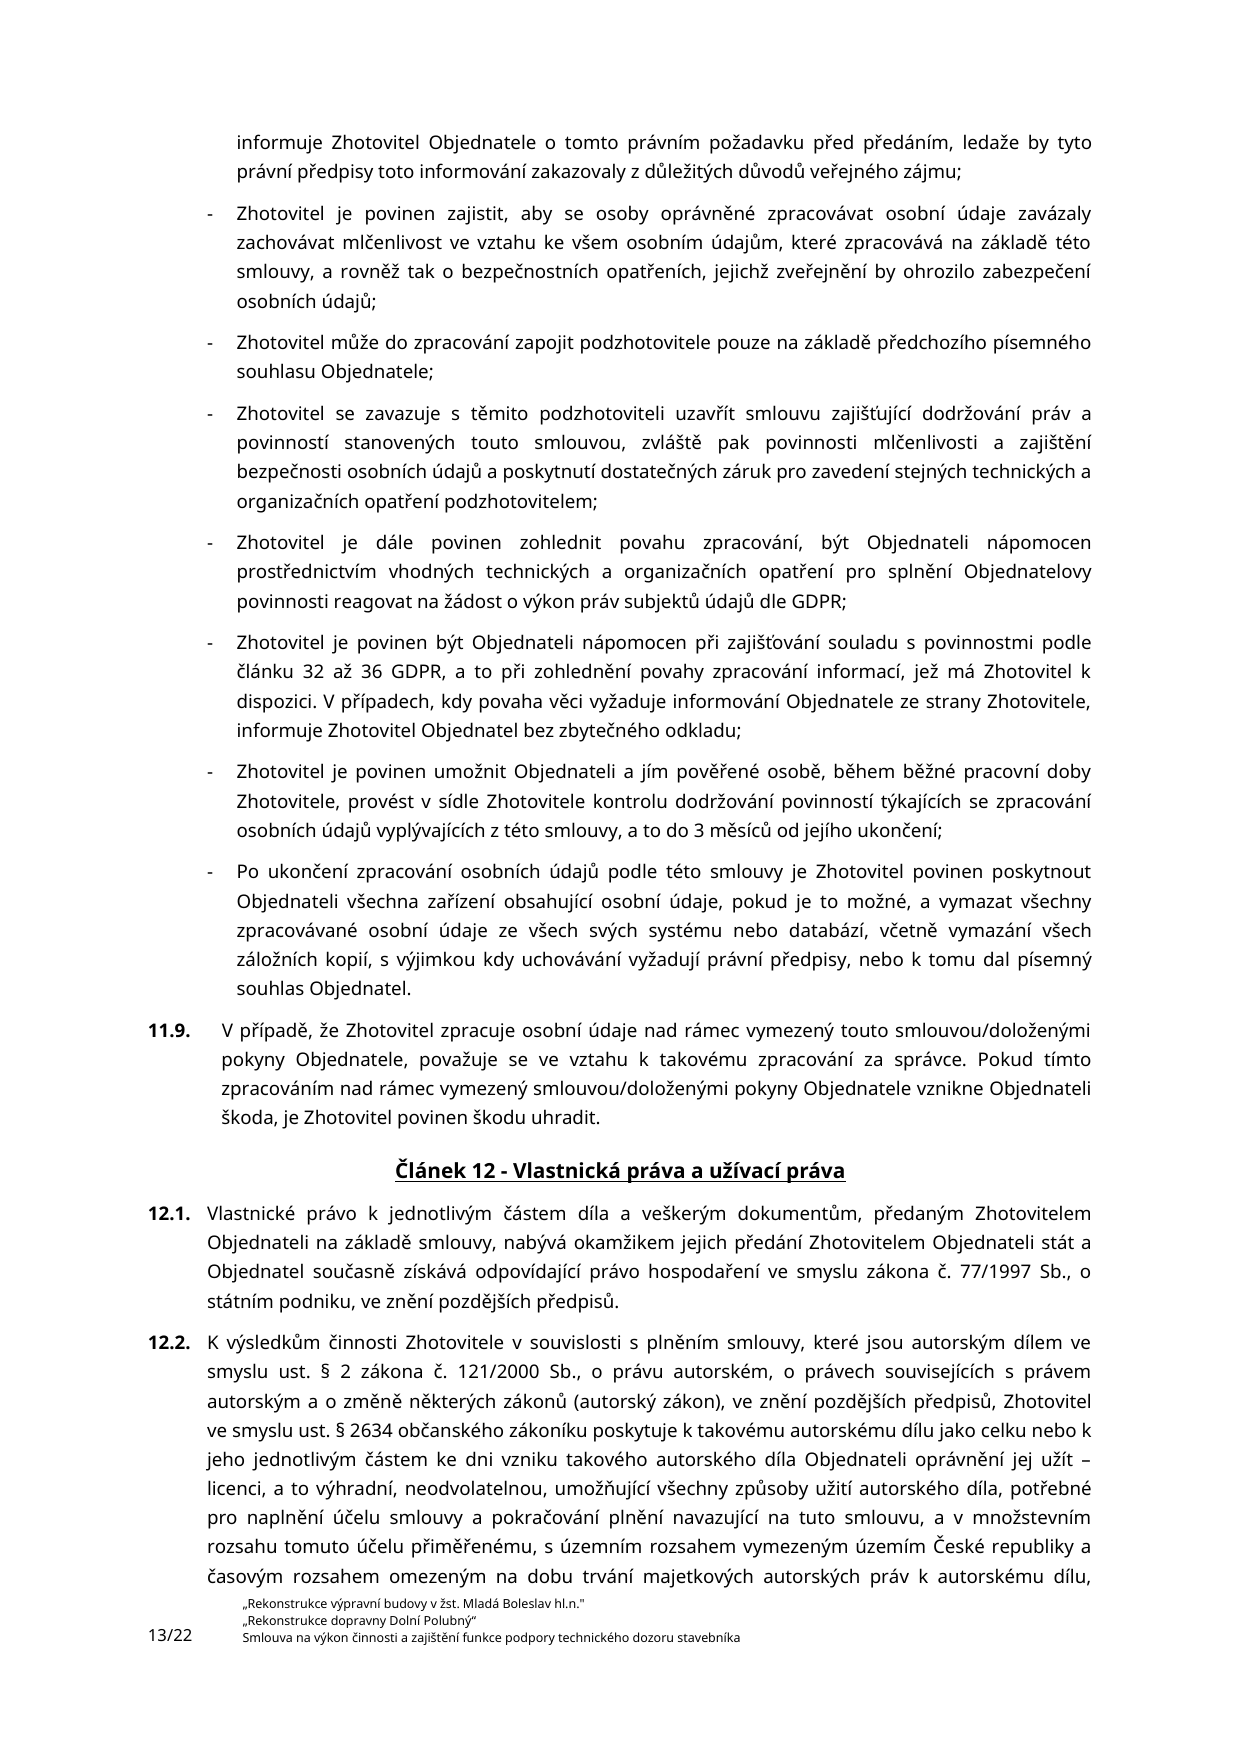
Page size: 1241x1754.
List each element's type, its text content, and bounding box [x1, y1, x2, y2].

text - Zhotovitel je dále povinen zohlednit povahu zpracování, být Objednateli nápomocen prostřednictvím vhodných technických a organizačních opatření pro splnění Objednatelovy povinnosti reagovat na žádost o výkon práv subjektů údajů dle GDPR; [207, 526, 1092, 614]
text 11.9. V případě, že Zhotovitel zpracuje osobní údaje nad rámec vymezený touto smlouvou/doloženými pokyny Objednatele, považuje se ve vztahu k takovému zpracování za správce. Pokud tímto zpracováním nad rámec vymezený smlouvou/doloženými pokyny Objednatele vznikne Objednateli škoda, je Zhotovitel povinen škodu uhradit. [148, 1014, 1092, 1131]
text - Zhotovitel je povinen být Objednateli nápomocen při zajišťování souladu s povinnostmi podle článku 32 až 36 GDPR, a to při zohlednění povahy zpracování informací, jež má Zhotovitel k dispozici. V případech, kdy povaha věci vyžaduje informování Objednatele ze strany Zhotovitele, informuje Zhotovitel Objednatel bez zbytečného odkladu; [207, 626, 1092, 743]
text 12.1. Vlastnické právo k jednotlivým částem díla a veškerým dokumentům, předaným Zhotovitelem Objednateli na základě smlouvy, nabývá okamžikem jejich předání Zhotovitelem Objednateli stát a Objednatel současně získává odpovídající právo hospodaření ve smyslu zákona č. 77/1997 Sb., o státním podniku, ve znění pozdějších předpisů. [148, 1197, 1092, 1314]
text - Po ukončení zpracování osobních údajů podle této smlouvy je Zhotovitel povinen poskytnout Objednateli všechna zařízení obsahující osobní údaje, pokud je to možné, a vymazat všechny zpracovávané osobní údaje ze všech svých systému nebo databází, včetně vymazání všech záložních kopií, s výjimkou kdy uchovávání vyžadují právní předpisy, nebo k tomu dal písemný souhlas Objednatel. [207, 856, 1092, 1001]
subtitle Článek 12 - Vlastnická práva a užívací práva [148, 1156, 1092, 1185]
text - Zhotovitel může do zpracování zapojit podzhotovitele pouze na základě předchozího písemného souhlasu Objednatele; [207, 326, 1092, 385]
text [207, 126, 1092, 185]
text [148, 1326, 1092, 1589]
text - Zhotovitel je povinen zajistit, aby se osoby oprávněné zpracovávat osobní údaje zavázaly zachovávat mlčenlivost ve vztahu ke všem osobním údajům, které zpracovává na základě této smlouvy, a rovněž tak o bezpečnostních opatřeních, jejichž zveřejnění by ohrozilo zabezpečení osobních údajů; [207, 197, 1092, 314]
text - Zhotovitel se zavazuje s těmito podzhotoviteli uzavřít smlouvu zajišťující dodržování práv a povinností stanovených touto smlouvou, zvláště pak povinnosti mlčenlivosti a zajištění bezpečnosti osobních údajů a poskytnutí dostatečných záruk pro zavedení stejných technických a organizačních opatření podzhotovitelem; [207, 397, 1092, 514]
text - Zhotovitel je povinen umožnit Objednateli a jím pověřené osobě, během běžné pracovní doby Zhotovitele, provést v sídle Zhotovitele kontrolu dodržování povinností týkajících se zpracování osobních údajů vyplývajících z této smlouvy, a to do 3 měsíců od jejího ukončení; [207, 756, 1092, 843]
